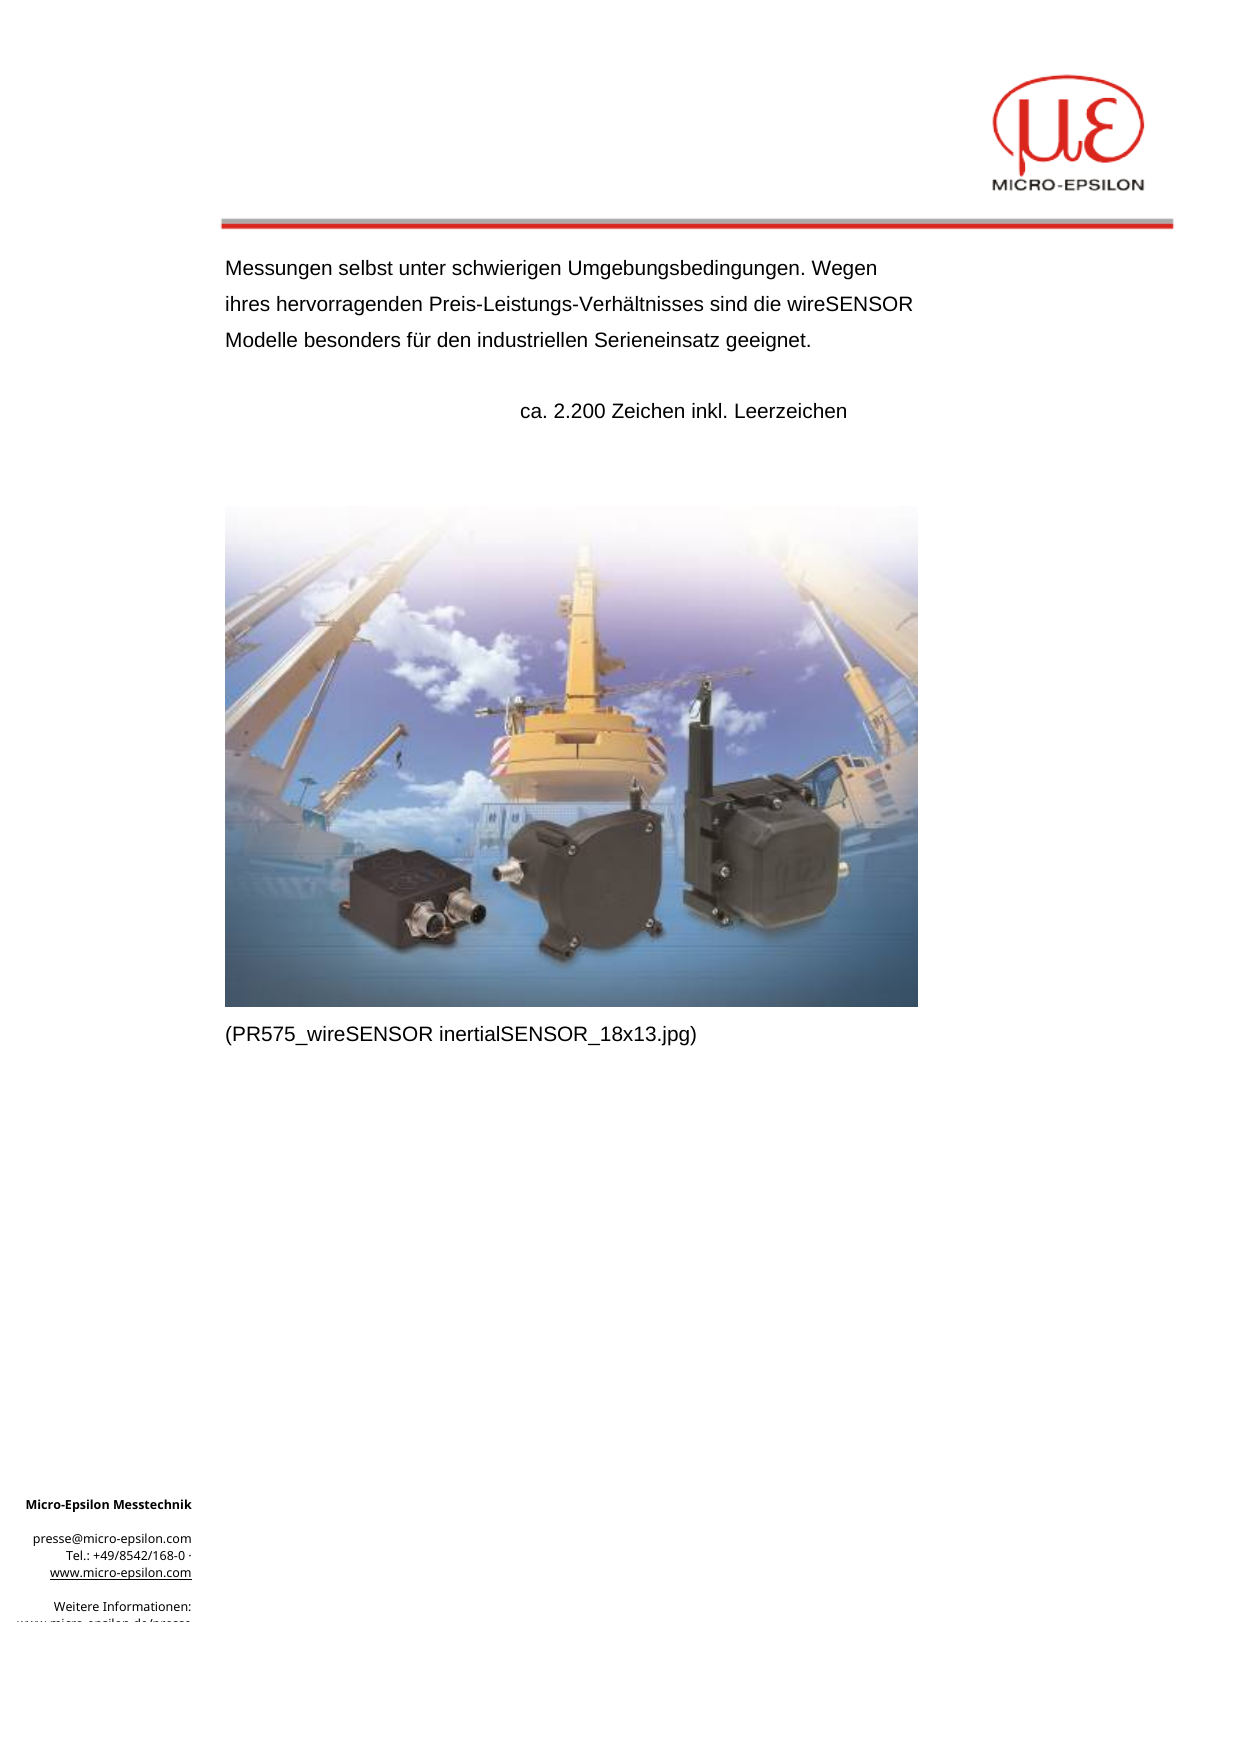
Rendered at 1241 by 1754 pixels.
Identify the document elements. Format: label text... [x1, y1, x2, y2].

text ca. 2.200 Zeichen inkl. Leerzeichen [520, 399, 919, 423]
text Messungen selbst unter schwierigen Umgebungsbedingungen. Wegen ihres hervorragenden Preis-Leistungs-Verhältnisses sind die wireSENSOR Modelle besonders für den industriellen Serieneinsatz geeignet. [225, 256, 919, 351]
text (PR575_wireSENSOR inertialSENSOR_18x13.jpg) [225, 1022, 919, 1046]
picture [225, 506, 918, 1007]
